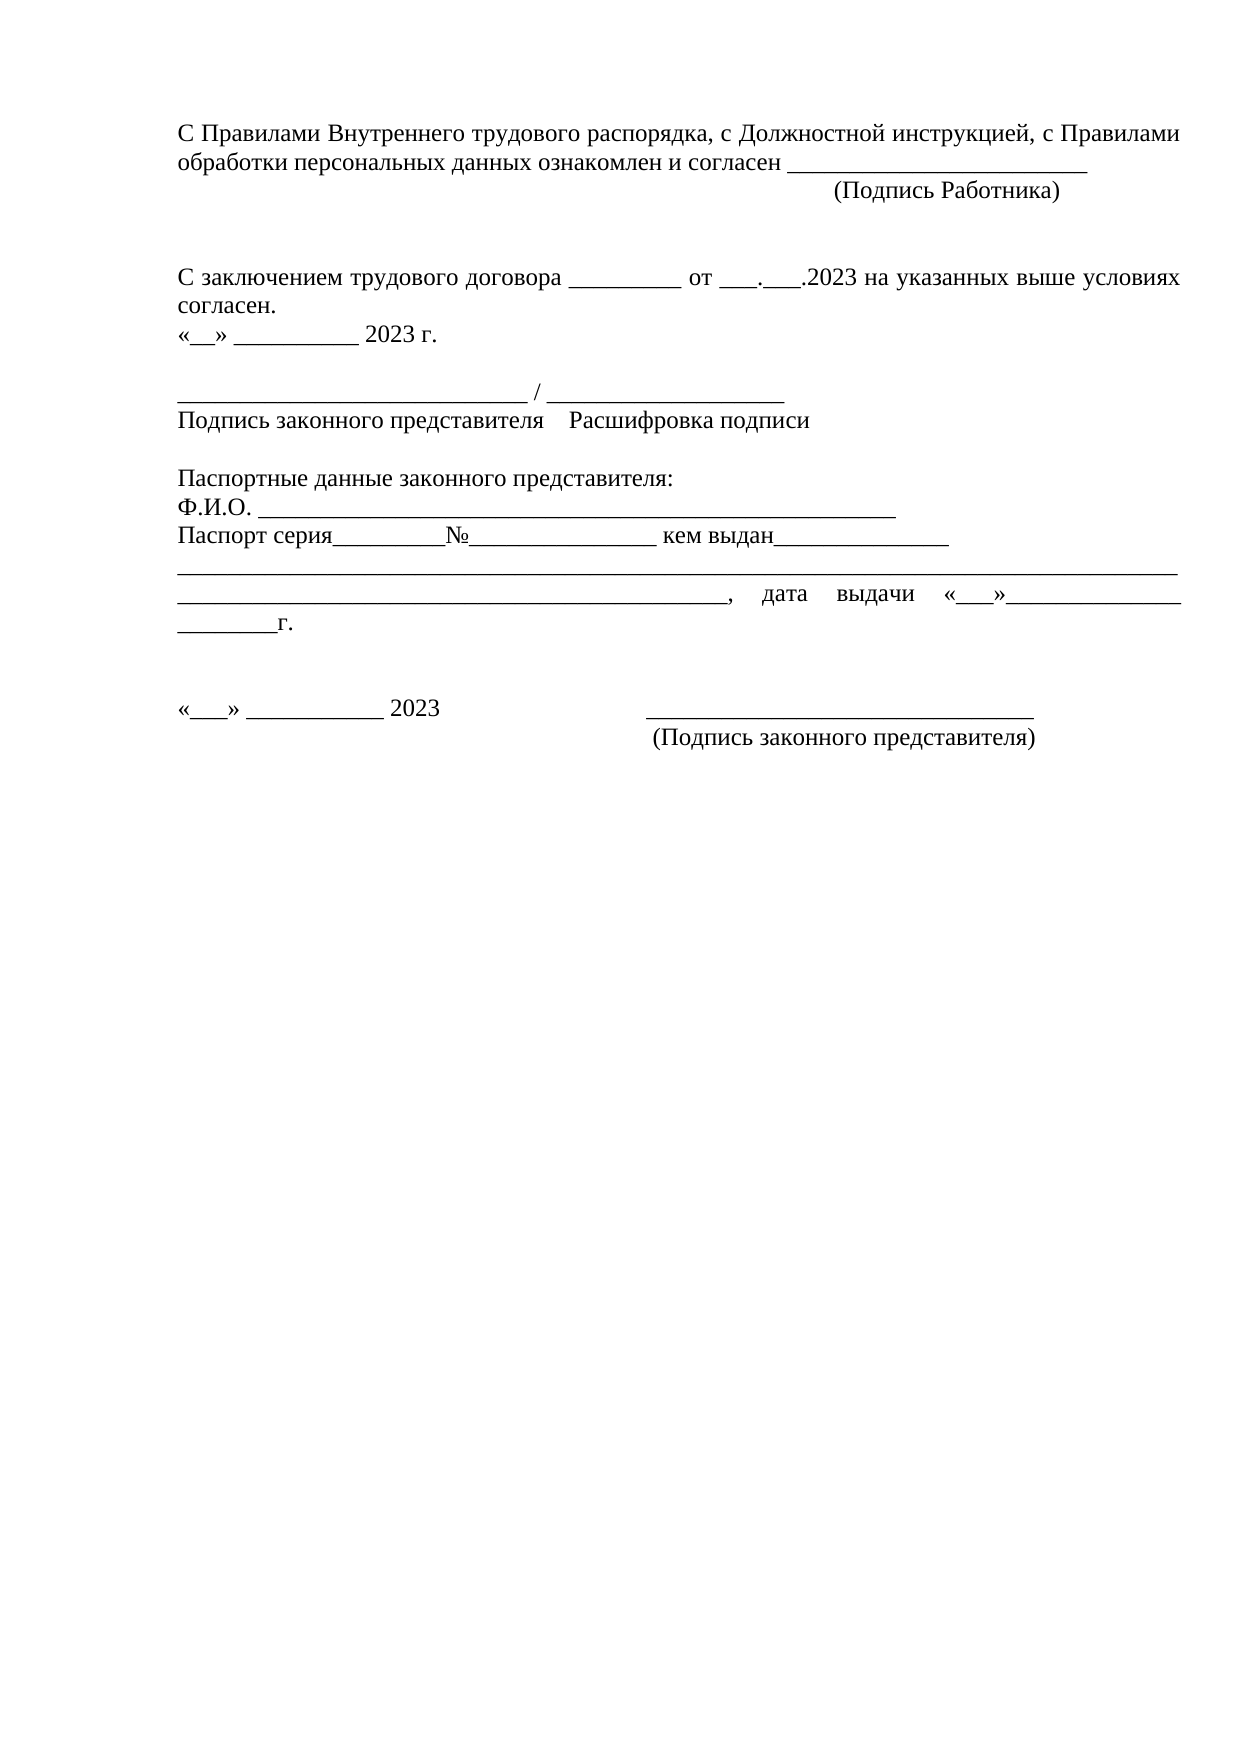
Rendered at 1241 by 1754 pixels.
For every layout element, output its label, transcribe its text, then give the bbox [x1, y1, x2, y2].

text «___» ___________ 2023 _______________________________ [177, 693, 1181, 722]
text (Подпись Работника) [177, 176, 1181, 204]
text Паспорт серия_________№_______________ кем выдан______________ [177, 521, 1181, 549]
text С заключением трудового договора _________ от ___.___.2023 на указанных выше условиях согласен. [177, 262, 1181, 319]
text ____________________________________________________________________________________________________________________________, дата выдачи «___»______________ ________г. [177, 549, 1181, 636]
text ____________________________ / ___________________ [177, 377, 1181, 406]
text Подпись законного представителя Расшифровка подписи [177, 406, 1181, 434]
text (Подпись законного представителя) [177, 722, 1181, 751]
text С Правилами Внутреннего трудового распорядка, с Должностной инструкцией, с Правилами обработки персональных данных ознакомлен и согласен ________________________ [177, 118, 1181, 176]
text Паспортные данные законного представителя: [177, 463, 1181, 492]
text «__» __________ 2023 г. [177, 319, 1181, 348]
text Ф.И.О. ___________________________________________________ [177, 492, 1181, 521]
